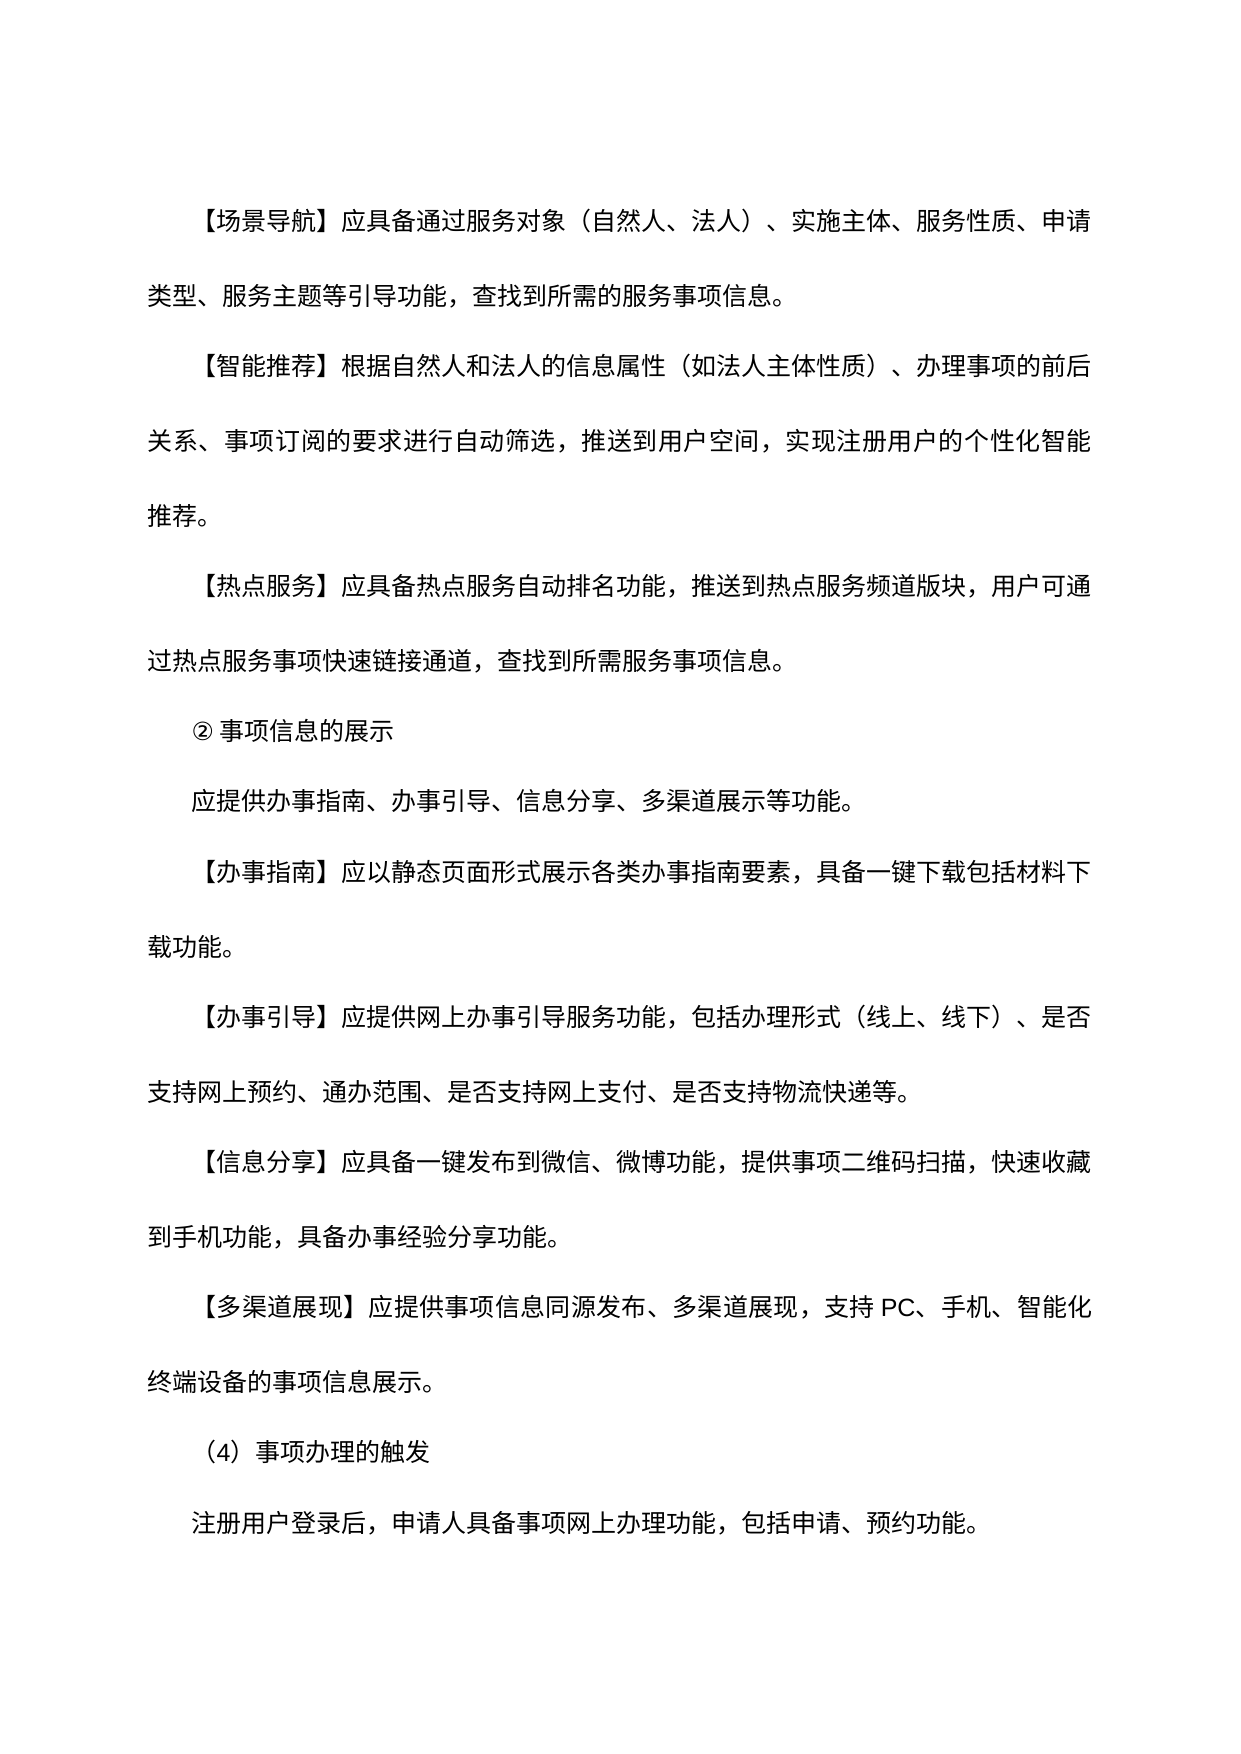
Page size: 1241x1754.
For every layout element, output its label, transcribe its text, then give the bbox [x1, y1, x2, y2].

text 【信息分享】应具备一键发布到微信、微博功能，提供事项二维码扫描，快速收藏到手机功能，具备办事经验分享功能。 [148, 1128, 1092, 1268]
text 注册用户登录后，申请人具备事项网上办理功能，包括申请、预约功能。 [148, 1489, 1092, 1554]
text 【办事引导】应提供网上办事引导服务功能，包括办理形式（线上、线下）、是否支持网上预约、通办范围、是否支持网上支付、是否支持物流快递等。 [148, 983, 1092, 1123]
text 【场景导航】应具备通过服务对象（自然人、法人）、实施主体、服务性质、申请类型、服务主题等引导功能，查找到所需的服务事项信息。 [148, 187, 1092, 327]
text ②事项信息的展示 [148, 697, 1092, 762]
text （4）事项办理的触发 [148, 1418, 1092, 1483]
text 【多渠道展现】应提供事项信息同源发布、多渠道展现，支持PC、手机、智能化终端设备的事项信息展示。 [148, 1273, 1092, 1413]
text 【热点服务】应具备热点服务自动排名功能，推送到热点服务频道版块，用户可通过热点服务事项快速链接通道，查找到所需服务事项信息。 [148, 552, 1092, 692]
text 【智能推荐】根据自然人和法人的信息属性（如法人主体性质）、办理事项的前后关系、事项订阅的要求进行自动筛选，推送到用户空间，实现注册用户的个性化智能推荐。 [148, 332, 1092, 547]
list 应提供办事指南、办事引导、信息分享、多渠道展示等功能。 [148, 767, 1092, 832]
text 【办事指南】应以静态页面形式展示各类办事指南要素，具备一键下载包括材料下载功能。 [148, 838, 1092, 978]
